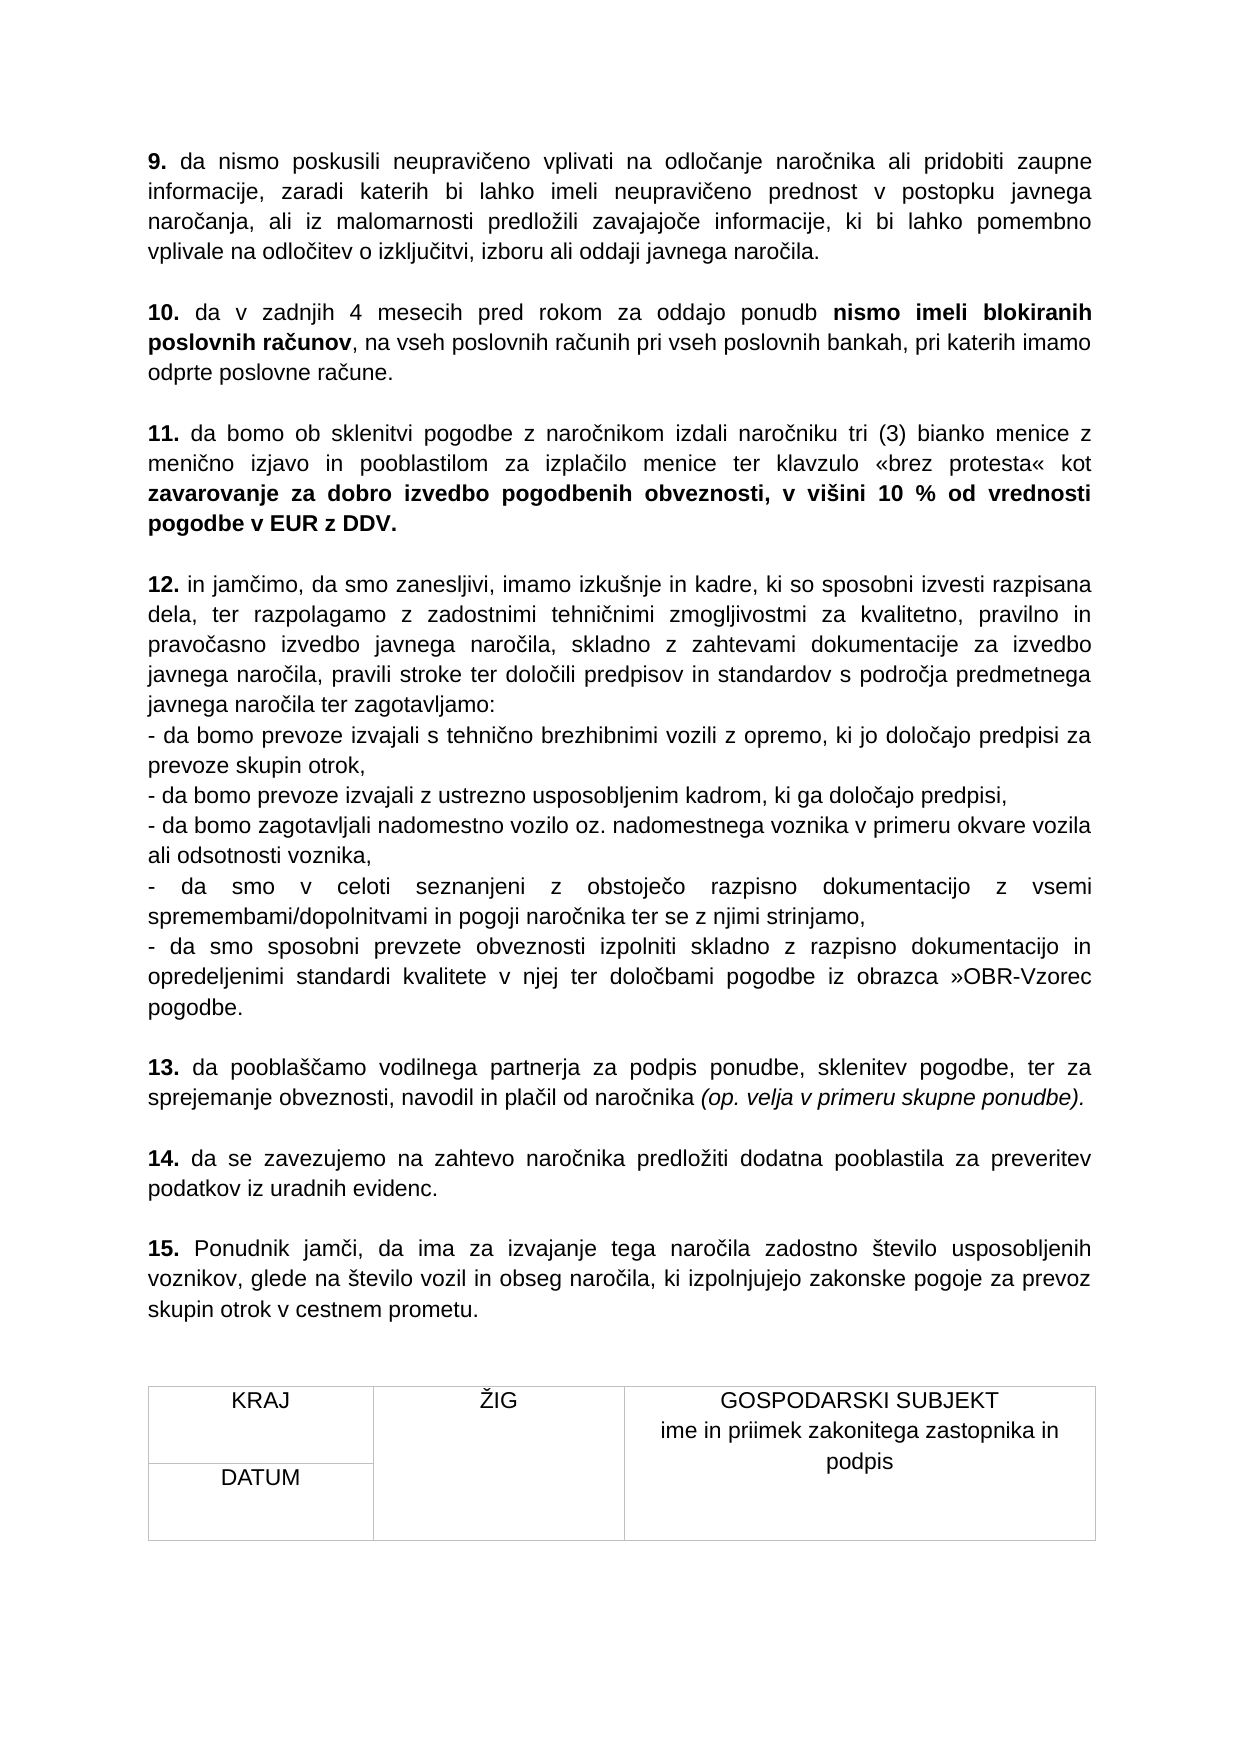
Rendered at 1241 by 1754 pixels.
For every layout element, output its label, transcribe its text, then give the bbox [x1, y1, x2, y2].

text 10. da v zadnjih 4 mesecih pred rokom za oddajo ponudb nismo imeli blokiranih poslovnih računov, na vseh poslovnih računih pri vseh poslovnih bankah, pri katerih imamo odprte poslovne račune. [148, 299, 1092, 386]
text 13. da pooblaščamo vodilnega partnerja za podpis ponudbe, sklenitev pogodbe, ter za sprejemanje obveznosti, navodil in plačil od naročnika (op. velja v primeru skupne ponudbe). [148, 1054, 1092, 1111]
text 9. da nismo poskusili neupravičeno vplivati na odločanje naročnika ali pridobiti zaupne informacije, zaradi katerih bi lahko imeli neupravičeno prednost v postopku javnega naročanja, ali iz malomarnosti predložili zavajajoče informacije, ki bi lahko pomembno vplivale na odločitev o izključitvi, izboru ali oddaji javnega naročila. [148, 148, 1092, 265]
text - da bomo zagotavljali nadomestno vozilo oz. nadomestnega voznika v primeru okvare vozila ali odsotnosti voznika, [148, 812, 1092, 869]
text - da smo sposobni prevzete obveznosti izpolniti skladno z razpisno dokumentacijo in opredeljenimi standardi kvalitete v njej ter določbami pogodbe iz obrazca »OBR-Vzorec pogodbe. [148, 933, 1092, 1020]
text - da bomo prevoze izvajali s tehnično brezhibnimi vozili z opremo, ki jo določajo predpisi za prevoze skupin otrok, [148, 722, 1092, 778]
text 11. da bomo ob sklenitvi pogodbe z naročnikom izdali naročniku tri (3) bianko menice z menično izjavo in pooblastilom za izplačilo menice ter klavzulo «brez protesta« kot zavarovanje za dobro izvedbo pogodbenih obveznosti, v višini 10 % od vrednosti pogodbe v EUR z DDV. [148, 419, 1092, 537]
text 14. da se zavezujemo na zahtevo naročnika predložiti dodatna pooblastila za preveritev podatkov iz uradnih evidenc. [148, 1144, 1092, 1201]
table_header GOSPODARSKI SUBJEKT ime in priimek zakonitega zastopnika in podpis [625, 1387, 1095, 1540]
text - da bomo prevoze izvajali z ustrezno usposobljenim kadrom, ki ga določajo predpisi, [148, 782, 1092, 808]
text - da smo v celoti seznanjeni z obstoječo razpisno dokumentacijo z vsemi spremembami/dopolnitvami in pogoji naročnika ter se z njimi strinjamo, [148, 873, 1092, 929]
table_header KRAJ [149, 1387, 373, 1463]
text 15. Ponudnik jamči, da ima za izvajanje tega naročila zadostno število usposobljenih voznikov, glede na število vozil in obseg naročila, ki izpolnjujejo zakonske pogoje za prevoz skupin otrok v cestnem prometu. [148, 1235, 1092, 1322]
table_cell DATUM [149, 1464, 373, 1540]
table_header ŽIG [374, 1387, 624, 1540]
text 12. in jamčimo, da smo zanesljivi, imamo izkušnje in kadre, ki so sposobni izvesti razpisana dela, ter razpolagamo z zadostnimi tehničnimi zmogljivostmi za kvalitetno, pravilno in pravočasno izvedbo javnega naročila, skladno z zahtevami dokumentacije za izvedbo javnega naročila, pravili stroke ter določili predpisov in standardov s področja predmetnega javnega naročila ter zagotavljamo: [148, 571, 1092, 718]
